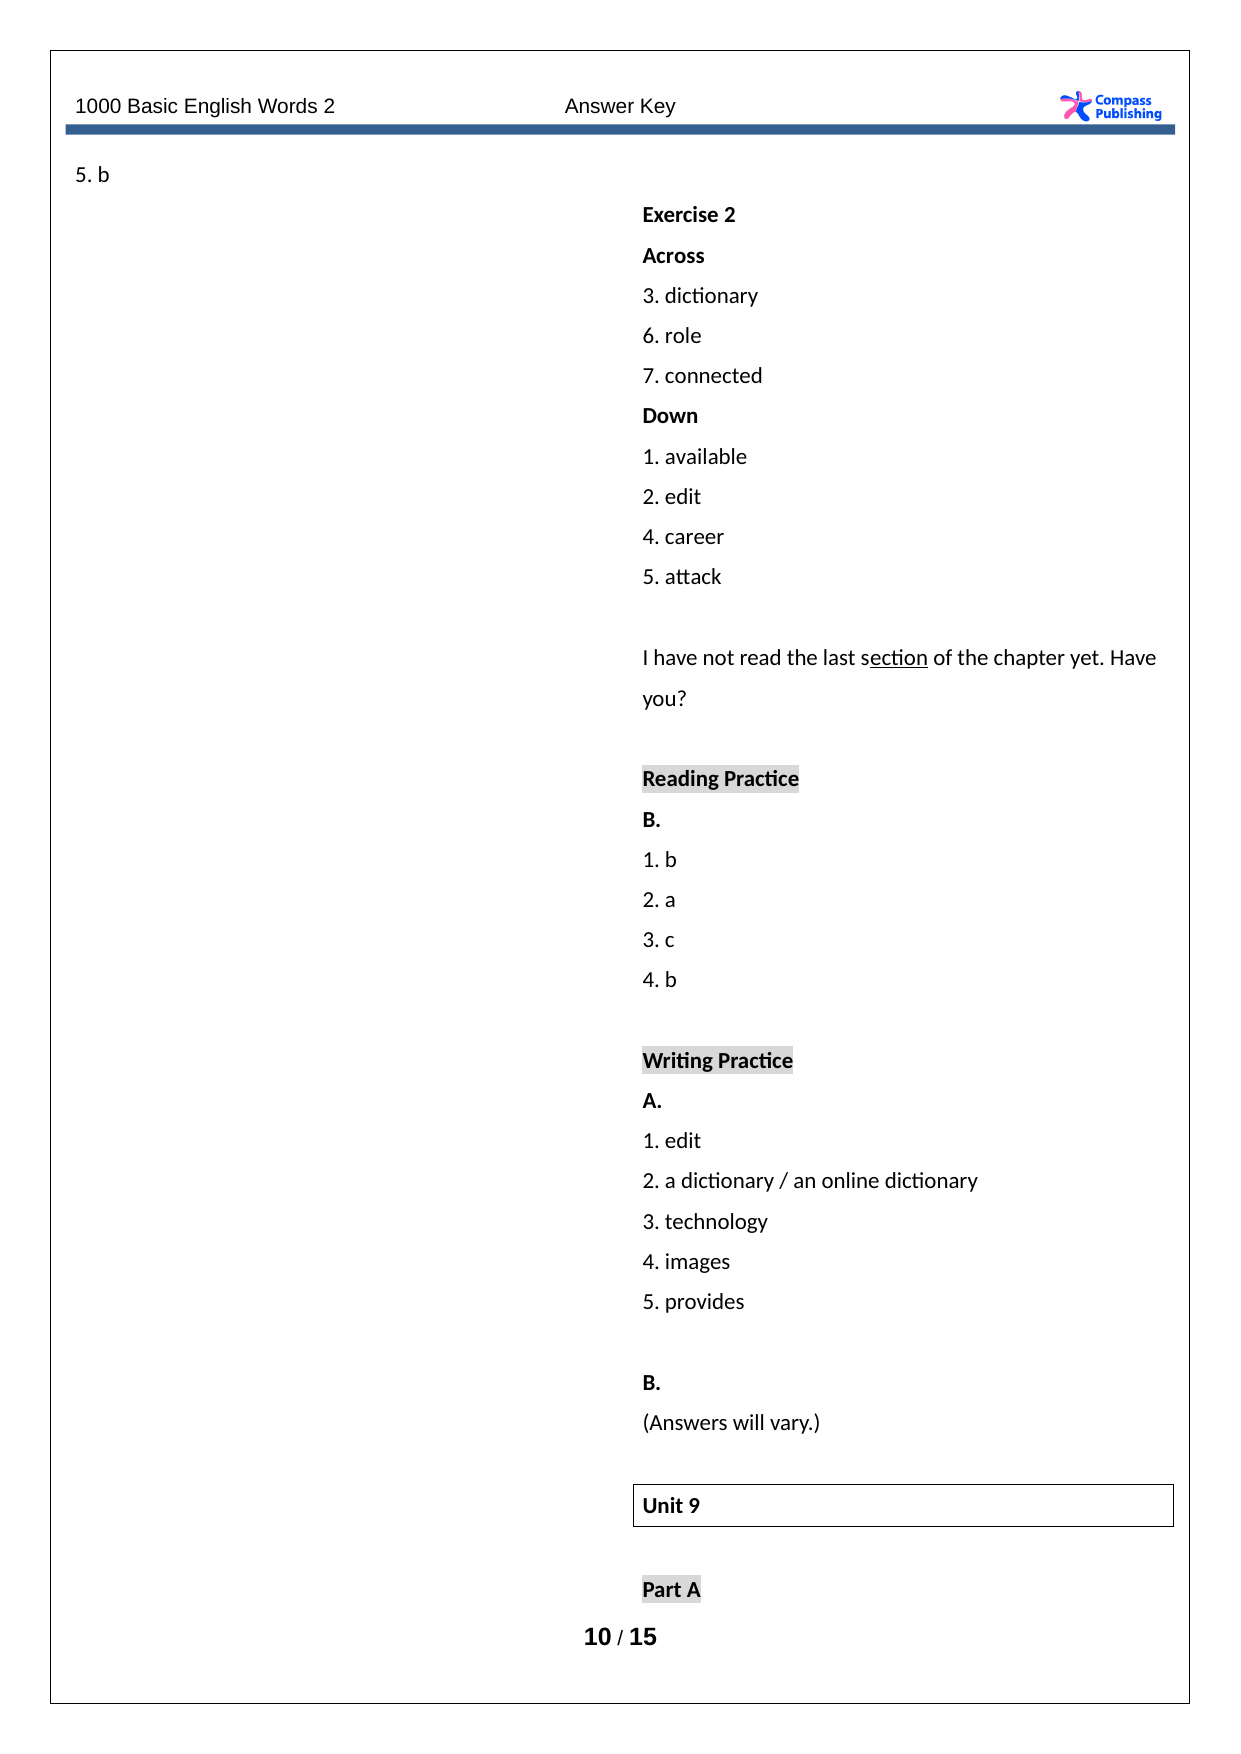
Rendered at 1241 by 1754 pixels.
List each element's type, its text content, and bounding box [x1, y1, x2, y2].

text Part A [642, 1570, 1165, 1608]
text Down [642, 397, 1165, 434]
text Unit 9 [634, 1485, 1173, 1526]
picture [1056, 88, 1166, 124]
text A. [642, 1082, 1165, 1119]
text 5. attack [642, 558, 1165, 595]
text Writing Practice [642, 1041, 1165, 1079]
text 5. provides [642, 1283, 1165, 1320]
text 7. connected [642, 357, 1165, 394]
text Across [642, 236, 1165, 274]
text 1. edit [642, 1122, 1165, 1159]
text 5. b [75, 156, 598, 193]
text 1. available [642, 437, 1165, 475]
text 1. b [642, 840, 1165, 878]
text 3. technology [642, 1202, 1165, 1240]
text B. [642, 800, 1165, 838]
text B. [642, 1363, 1165, 1401]
text (Answers will vary.) [642, 1403, 1165, 1441]
text 2. a dictionary / an online dictionary [642, 1162, 1165, 1199]
text I have not read the last section of the chapter yet. Have you? [642, 638, 1165, 717]
text Reading Practice [642, 760, 1165, 797]
text 4. b [642, 961, 1165, 998]
text 6. role [642, 317, 1165, 354]
text 3. dictionary [642, 276, 1165, 314]
text 4. images [642, 1242, 1165, 1280]
text 2. edit [642, 477, 1165, 515]
text 3. c [642, 921, 1165, 958]
text Exercise 2 [642, 196, 1165, 233]
text 4. career [642, 518, 1165, 555]
text 2. a [642, 881, 1165, 918]
